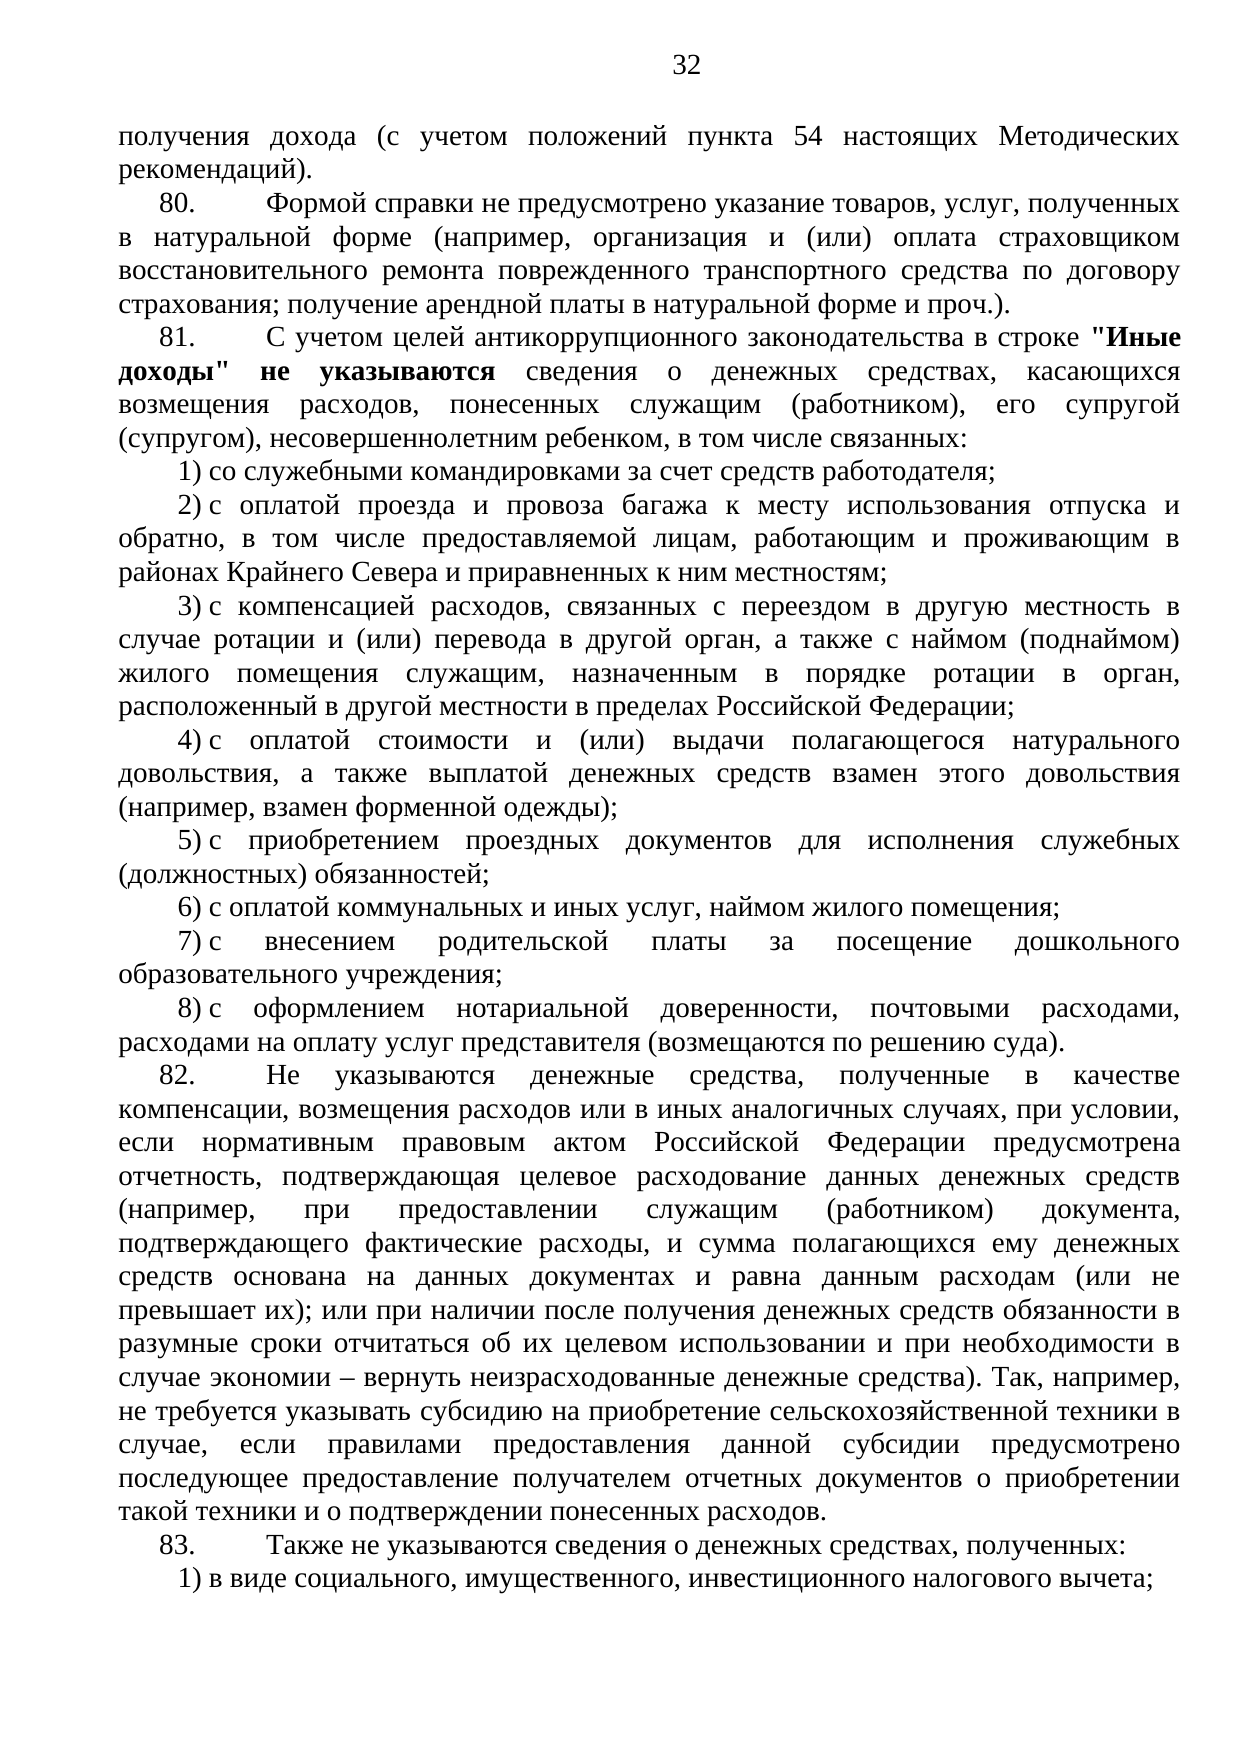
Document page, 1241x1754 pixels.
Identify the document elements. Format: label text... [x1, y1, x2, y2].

text 8) с оформлением нотариальной доверенности, почтовыми расходами, расходами на оплату услуг представителя (возмещаются по решению суда). [118, 990, 1181, 1057]
text 4) с оплатой стоимости и (или) выдачи полагающегося натурального довольствия, а также выплатой денежных средств взамен этого довольствия (например, взамен форменной одежды); [118, 722, 1181, 822]
text 2) с оплатой проезда и провоза багажа к месту использования отпуска и обратно, в том числе предоставляемой лицам, работающим и проживающим в районах Крайнего Севера и приравненных к ним местностям; [118, 487, 1181, 588]
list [118, 118, 1181, 185]
text 1) со служебными командировками за счет средств работодателя; [118, 453, 1181, 487]
text 7) с внесением родительской платы за посещение дошкольного образовательного учреждения; [118, 923, 1181, 990]
list Также не указываются сведения о денежных средствах, полученных: [118, 1527, 1181, 1560]
list Не указываются денежные средства, полученные в качестве компенсации, возмещения расходов или в иных аналогичных случаях, при условии, если нормативным правовым актом Российской Федерации предусмотрена отчетность, подтверждающая целевое расходование данных денежных средств (например, при предоставлении служащим (работником) документа, подтверждающего фактические расходы, и сумма полагающихся ему денежных средств основана на данных документах и равна данным расходам (или не превышает их); или при наличии после получения денежных средств обязанности в разумные сроки отчитаться об их целевом использовании и при необходимости в случае экономии – вернуть неизрасходованные денежные средства). Так, например, не требуется указывать субсидию на приобретение сельскохозяйственной техники в случае, если правилами предоставления данной субсидии предусмотрено последующее предоставление получателем отчетных документов о приобретении такой техники и о подтверждении понесенных расходов. [118, 1057, 1181, 1527]
list С учетом целей антикоррупционного законодательства в строке "Иные доходы" не указываются сведения о денежных средствах, касающихся возмещения расходов, понесенных служащим (работником), его супругой (супругом), несовершеннолетним ребенком, в том числе связанных: [118, 319, 1181, 453]
text 5) с приобретением проездных документов для исполнения служебных (должностных) обязанностей; [118, 822, 1181, 889]
text 1) в виде социального, имущественного, инвестиционного налогового вычета; [118, 1560, 1181, 1594]
text 6) с оплатой коммунальных и иных услуг, наймом жилого помещения; [118, 889, 1181, 923]
list Формой справки не предусмотрено указание товаров, услуг, полученных в натуральной форме (например, организация и (или) оплата страховщиком восстановительного ремонта поврежденного транспортного средства по договору страхования; получение арендной платы в натуральной форме и проч.). [118, 185, 1181, 319]
text 3) с компенсацией расходов, связанных с переездом в другую местность в случае ротации и (или) перевода в другой орган, а также с наймом (поднаймом) жилого помещения служащим, назначенным в порядке ротации в орган, расположенный в другой местности в пределах Российской Федерации; [118, 588, 1181, 722]
